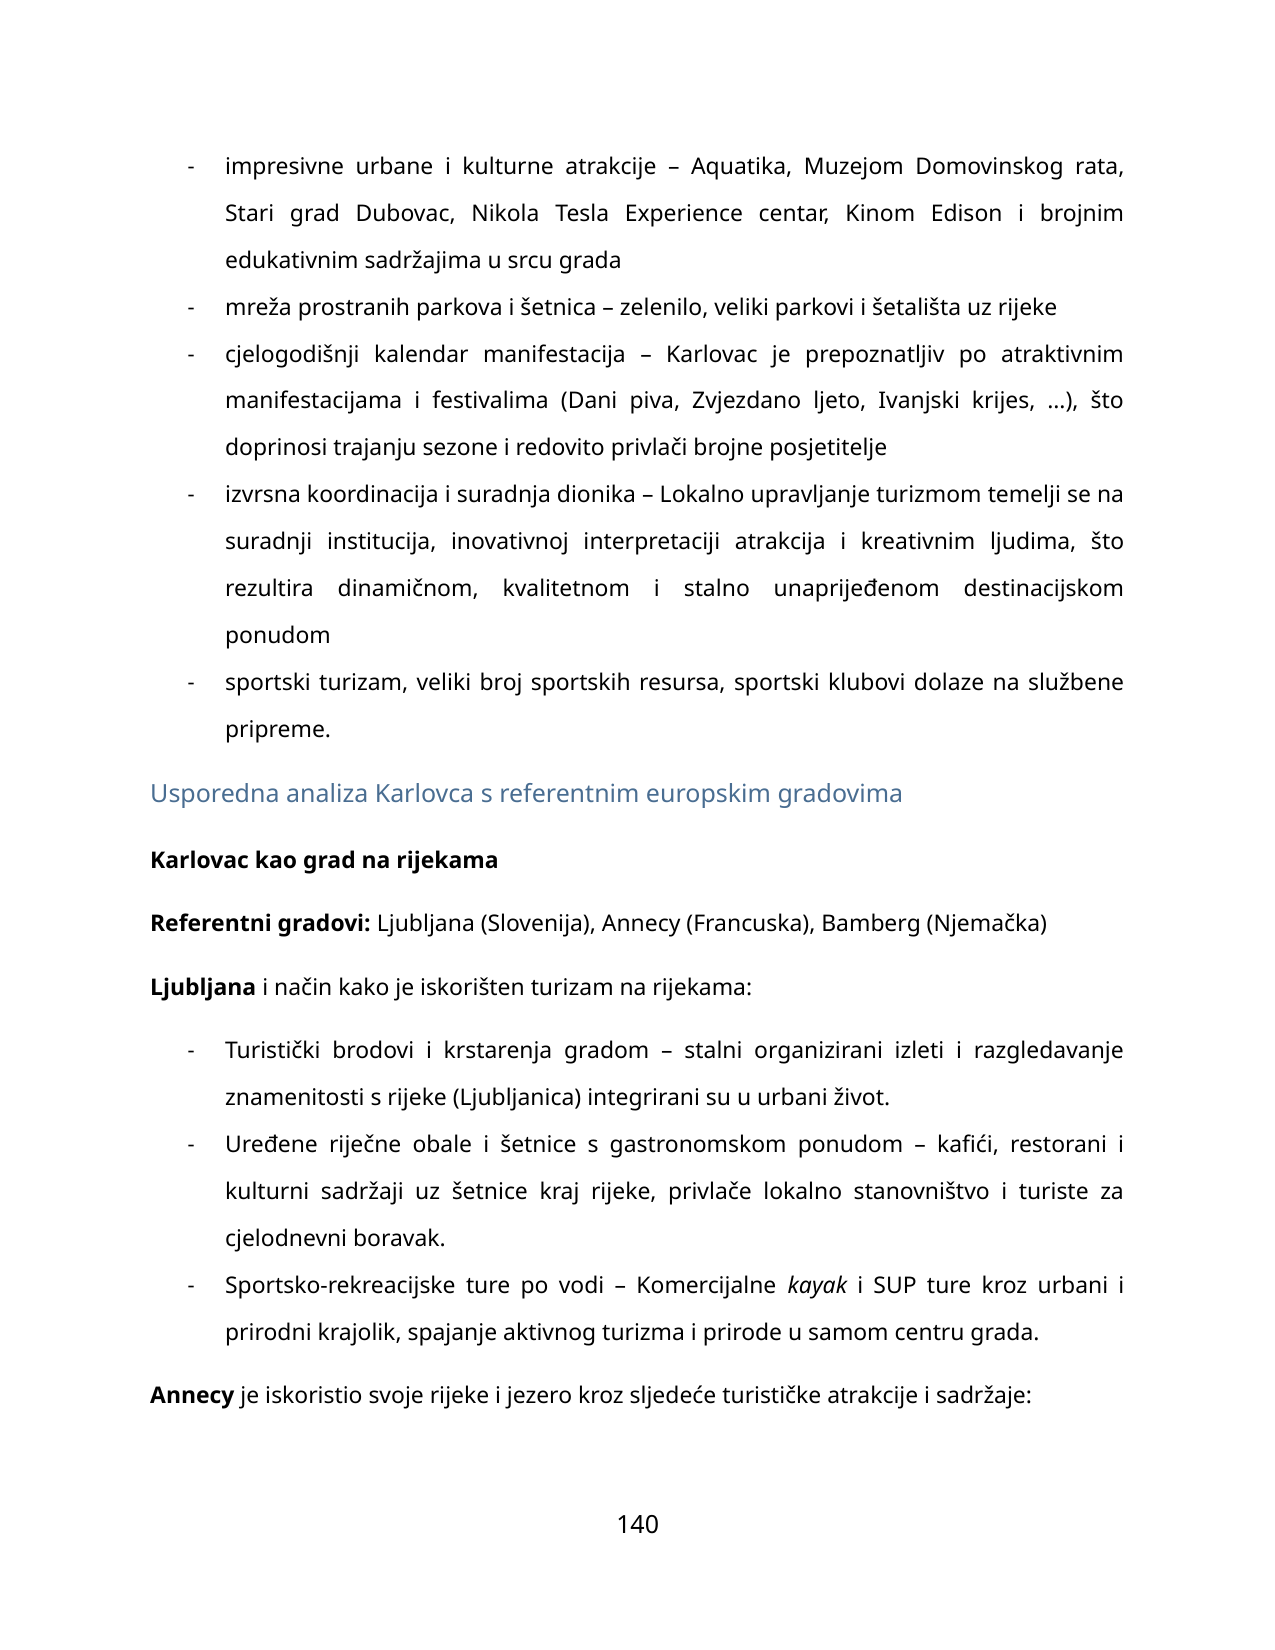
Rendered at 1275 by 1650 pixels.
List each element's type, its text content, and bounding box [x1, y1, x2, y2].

list Turistički brodovi i krstarenja gradom – stalni organizirani izleti i razgledavanje znamenitosti s rijeke (Ljubljanica) integrirani su u urbani život. [187, 1034, 1125, 1112]
list impresivne urbane i kulturne atrakcije – Aquatika, Muzejom Domovinskog rata, Stari grad Dubovac, Nikola Tesla Experience centar, Kinom Edison i brojnim edukativnim sadržajima u srcu grada [187, 150, 1125, 275]
list mreža prostranih parkova i šetnica – zelenilo, veliki parkovi i šetališta uz rijeke [187, 291, 1125, 322]
text Ljubljana i način kako je iskorišten turizam na rijekama: [150, 971, 1125, 1002]
text Karlovac kao grad na rijekama [150, 844, 1125, 875]
list Sportsko-rekreacijske ture po vodi – Komercijalne kayak i SUP ture kroz urbani i prirodni krajolik, spajanje aktivnog turizma i prirode u samom centru grada. [187, 1269, 1125, 1347]
list izvrsna koordinacija i suradnja dionika – Lokalno upravljanje turizmom temelji se na suradnji institucija, inovativnoj interpretaciji atrakcija i kreativnim ljudima, što rezultira dinamičnom, kvalitetnom i stalno unaprijeđenom destinacijskom ponudom [187, 478, 1125, 650]
text Referentni gradovi: Ljubljana (Slovenija), Annecy (Francuska), Bamberg (Njemačka) [150, 907, 1125, 938]
list cjelogodišnji kalendar manifestacija – Karlovac je prepoznatljiv po atraktivnim manifestacijama i festivalima (Dani piva, Zvjezdano ljeto, Ivanjski krijes, …), što doprinosi trajanju sezone i redovito privlači brojne posjetitelje [187, 337, 1125, 462]
list Uređene riječne obale i šetnice s gastronomskom ponudom – kafići, restorani i kulturni sadržaji uz šetnice kraj rijeke, privlače lokalno stanovništvo i turiste za cjelodnevni boravak. [187, 1128, 1125, 1253]
text Usporedna analiza Karlovca s referentnim europskim gradovima [150, 776, 1125, 810]
text Annecy je iskoristio svoje rijeke i jezero kroz sljedeće turističke atrakcije i sadržaje: [150, 1379, 1125, 1410]
list sportski turizam, veliki broj sportskih resursa, sportski klubovi dolaze na službene pripreme. [187, 666, 1125, 744]
